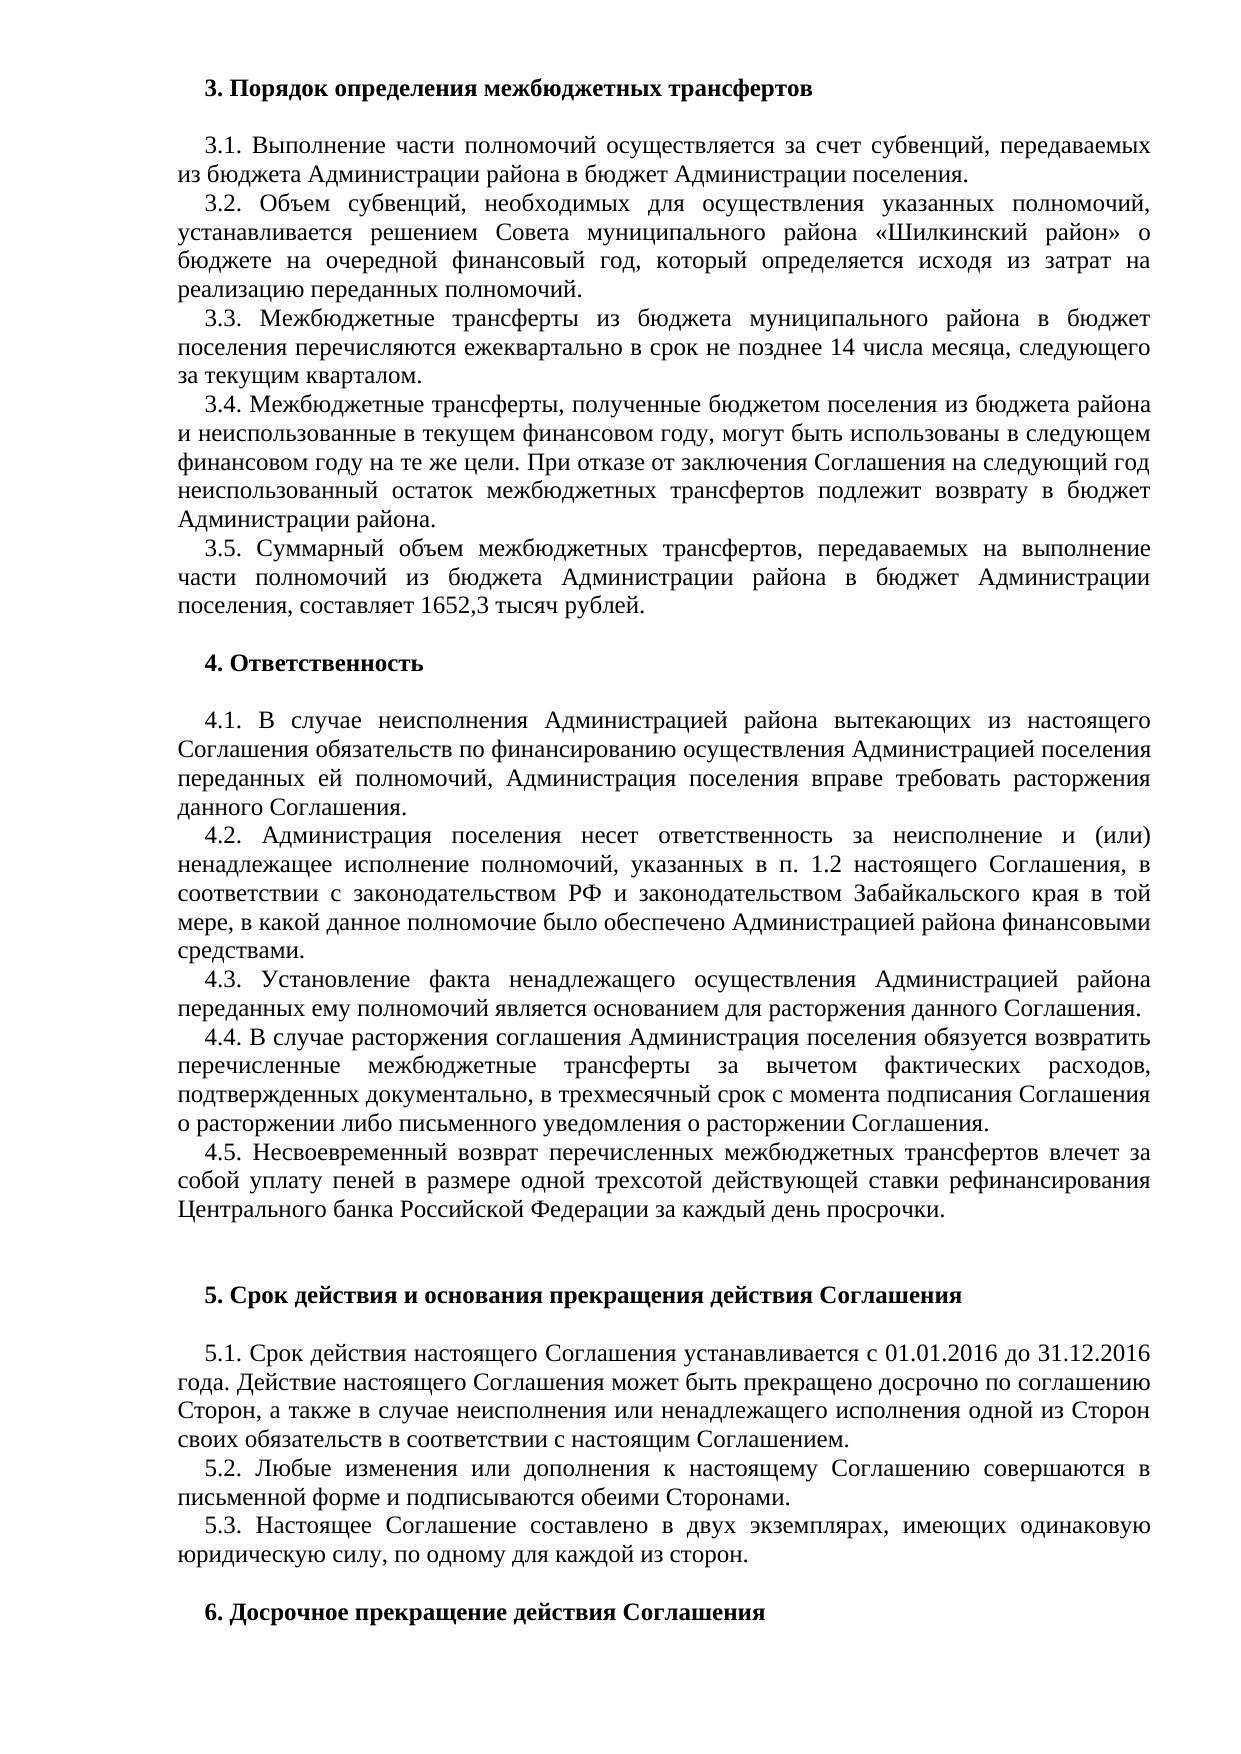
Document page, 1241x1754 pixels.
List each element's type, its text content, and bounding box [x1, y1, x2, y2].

text 6. Досрочное прекращение действия Соглашения [177, 1597, 1152, 1626]
text 4. Ответственность [177, 648, 1152, 677]
text 5.3. Настоящее Соглашение составлено в двух экземплярах, имеющих одинаковую юридическую силу, по одному для каждой из сторон. [177, 1511, 1152, 1568]
text 4.1. В случае неисполнения Администрацией района вытекающих из настоящего Соглашения обязательств по финансированию осуществления Администрацией поселения переданных ей полномочий, Администрация поселения вправе требовать расторжения данного Соглашения. [177, 706, 1152, 821]
text 5.1. Срок действия настоящего Соглашения устанавливается с 01.01.2016 до 31.12.2016 года. Действие настоящего Соглашения может быть прекращено досрочно по соглашению Сторон, а также в случае неисполнения или ненадлежащего исполнения одной из Сторон своих обязательств в соответствии с настоящим Соглашением. [177, 1338, 1152, 1453]
text 4.3. Установление факта ненадлежащего осуществления Администрацией района переданных ему полномочий является основанием для расторжения данного Соглашения. [177, 964, 1152, 1022]
text 3.4. Межбюджетные трансферты, полученные бюджетом поселения из бюджета района и неиспользованные в текущем финансовом году, могут быть использованы в следующем финансовом году на те же цели. При отказе от заключения Соглашения на следующий год неиспользованный остаток межбюджетных трансфертов подлежит возврату в бюджет Администрации района. [177, 389, 1152, 533]
text 5. Срок действия и основания прекращения действия Соглашения [177, 1281, 1152, 1309]
text 4.5. Несвоевременный возврат перечисленных межбюджетных трансфертов влечет за собой уплату пеней в размере одной трехсотой действующей ставки рефинансирования Центрального банка Российской Федерации за каждый день просрочки. [177, 1137, 1152, 1223]
text 5.2. Любые изменения или дополнения к настоящему Соглашению совершаются в письменной форме и подписываются обеими Сторонами. [177, 1453, 1152, 1511]
text 4.4. В случае расторжения соглашения Администрация поселения обязуется возвратить перечисленные межбюджетные трансферты за вычетом фактических расходов, подтвержденных документально, в трехмесячный срок с момента подписания Соглашения о расторжении либо письменного уведомления о расторжении Соглашения. [177, 1022, 1152, 1137]
text 3.3. Межбюджетные трансферты из бюджета муниципального района в бюджет поселения перечисляются ежеквартально в срок не позднее 14 числа месяца, следующего за текущим кварталом. [177, 303, 1152, 389]
text 4.2. Администрация поселения несет ответственность за неисполнение и (или) ненадлежащее исполнение полномочий, указанных в п. 1.2 настоящего Соглашения, в соответствии с законодательством РФ и законодательством Забайкальского края в той мере, в какой данное полномочие было обеспечено Администрацией района финансовыми средствами. [177, 821, 1152, 964]
text 3.5. Суммарный объем межбюджетных трансфертов, передаваемых на выполнение части полномочий из бюджета Администрации района в бюджет Администрации поселения, составляет 1652,3 тысяч рублей. [177, 533, 1152, 619]
text 3. Порядок определения межбюджетных трансфертов [177, 73, 1152, 102]
text 3.2. Объем субвенций, необходимых для осуществления указанных полномочий, устанавливается решением Совета муниципального района «Шилкинский район» о бюджете на очередной финансовый год, который определяется исходя из затрат на реализацию переданных полномочий. [177, 188, 1152, 303]
text 3.1. Выполнение части полномочий осуществляется за счет субвенций, передаваемых из бюджета Администрации района в бюджет Администрации поселения. [177, 131, 1152, 188]
